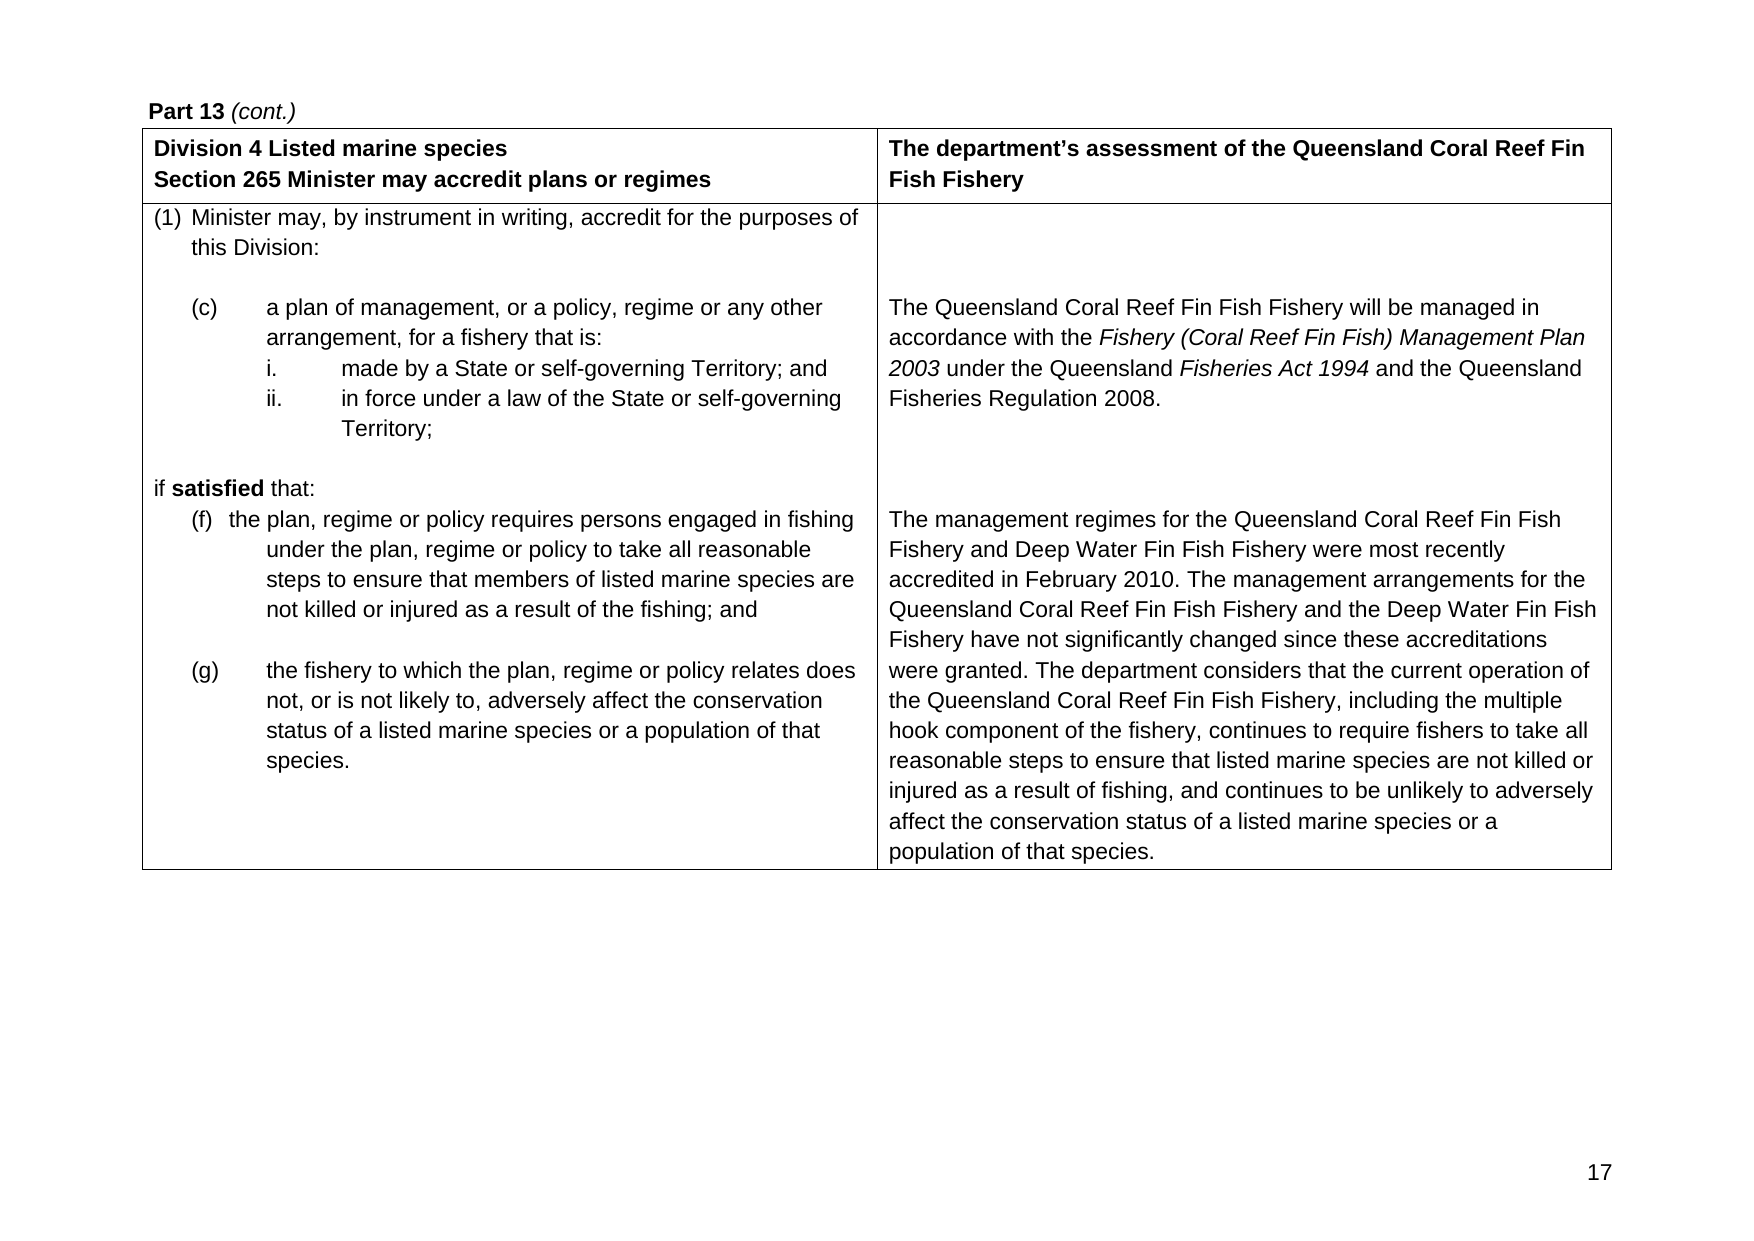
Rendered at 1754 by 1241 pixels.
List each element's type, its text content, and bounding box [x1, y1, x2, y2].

table_cell The Queensland Coral Reef Fin Fish Fishery will be managed in accordance with the Fishery (Coral Reef Fin Fish) Management Plan 2003 under the Queensland Fisheries Act 1994 and the Queensland Fisheries Regulation 2008. The management regimes for the Queensland Coral Reef Fin Fish Fishery and Deep Water Fin Fish Fishery were most recently accredited in February 2010. The management arrangements for the Queensland Coral Reef Fin Fish Fishery and the Deep Water Fin Fish Fishery have not significantly changed since these accreditations were granted. The department considers that the current operation of the Queensland Coral Reef Fin Fish Fishery, including the multiple hook component of the fishery, continues to require fishers to take all reasonable steps to ensure that listed marine species are not killed or injured as a result of fishing, and continues to be unlikely to adversely affect the conservation status of a listed marine species or a population of that species. [878, 204, 1611, 868]
table_header Division 4 Listed marine species Section 265 Minister may accredit plans or regimes [143, 129, 877, 202]
table_cell (1) Minister may, by instrument in writing, accredit for the purposes of this Division: a plan of management, or a policy, regime or any other arrangement, for a fishery that is: made by a State or self-governing Territory; and in force under a law of the State or self-governing Territory; if satisfied that: the plan, regime or policy requires persons engaged in fishing under the plan, regime or policy to take all reasonable steps to ensure that members of listed marine species are not killed or injured as a result of the fishing; and the fishery to which the plan, regime or policy relates does not, or is not likely to, adversely affect the conservation status of a listed marine species or a population of that species. [143, 204, 877, 868]
text Part 13 (cont.) [142, 98, 1612, 124]
table_header The department’s assessment of the Queensland Coral Reef Fin Fish Fishery [878, 129, 1611, 202]
